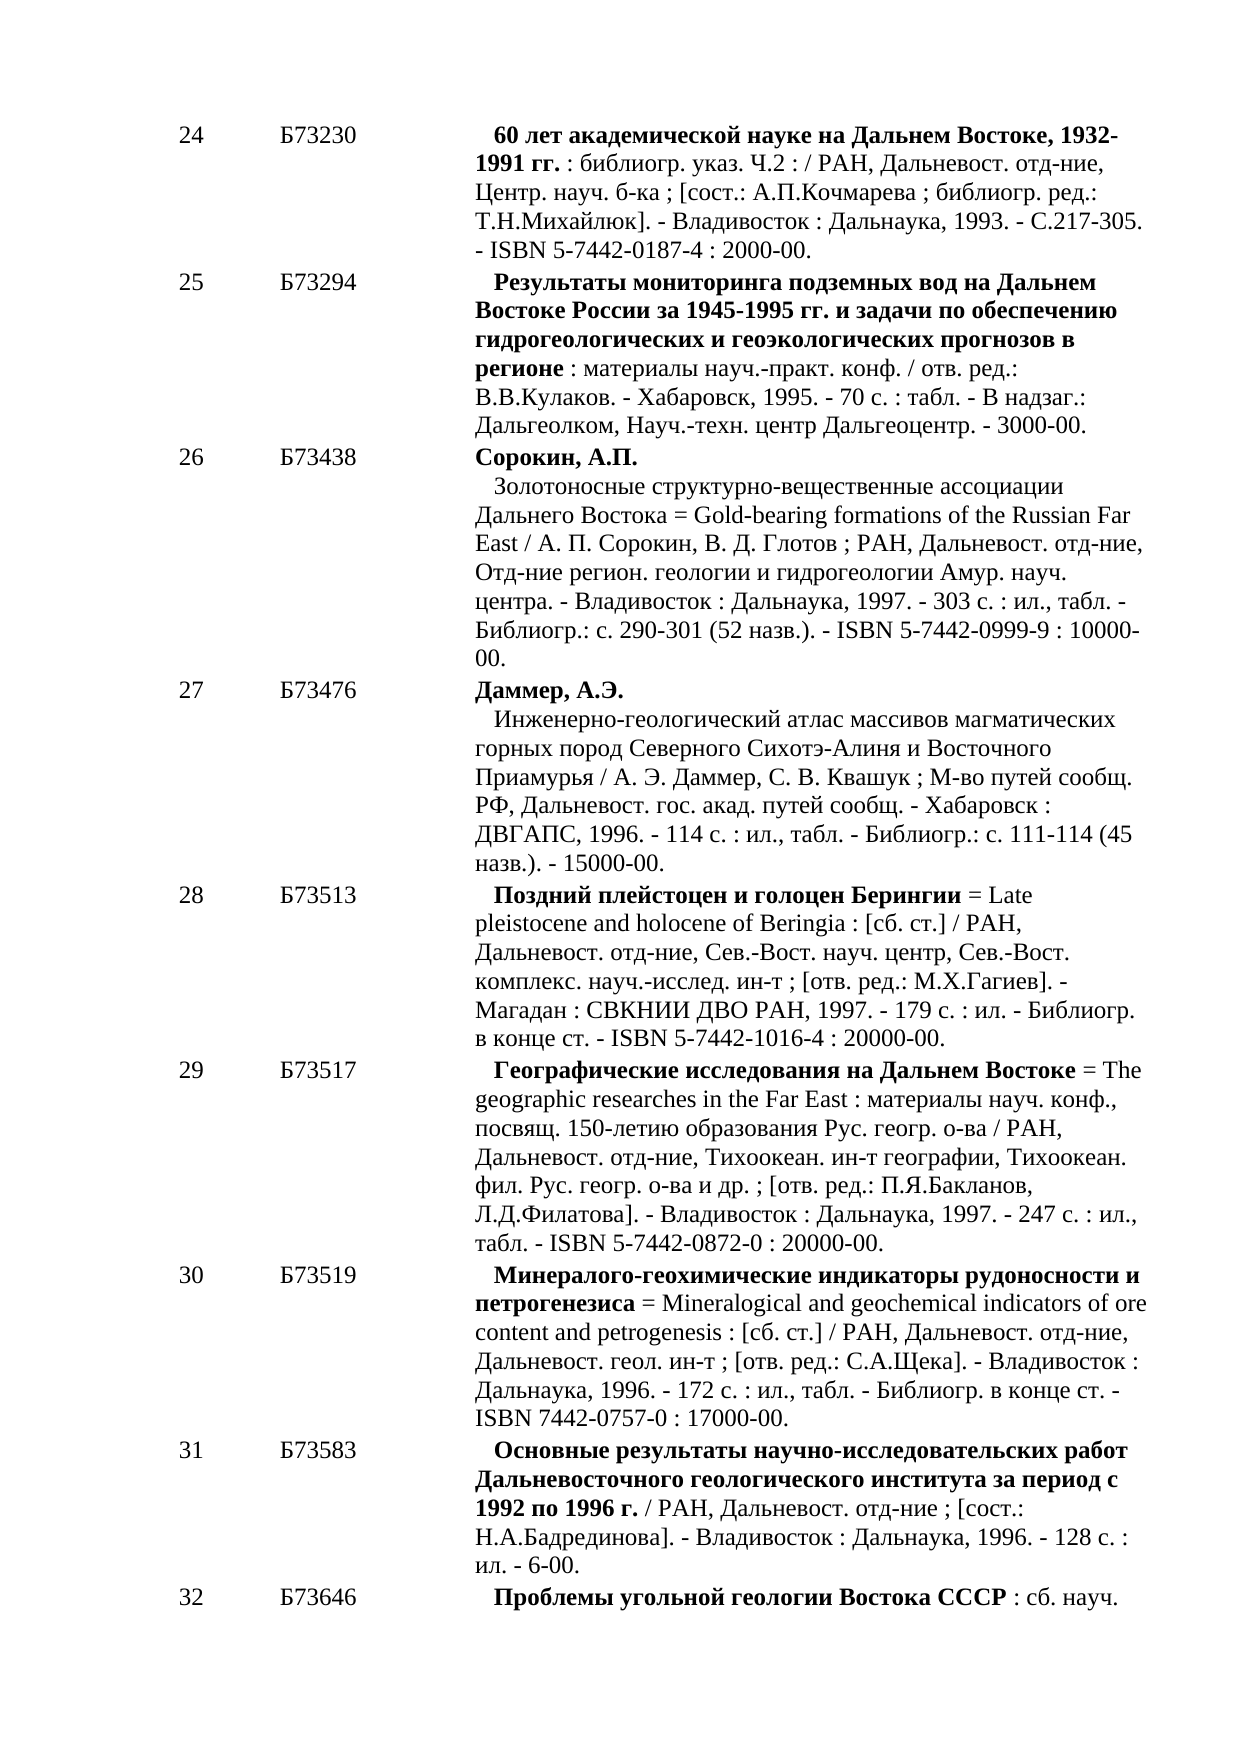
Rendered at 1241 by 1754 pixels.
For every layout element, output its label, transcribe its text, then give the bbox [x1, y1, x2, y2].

table_cell Результаты мониторинга подземных вод на Дальнем Востоке России за 1945-1995 гг. и задачи по обеспечению гидрогеологических и геоэкологических прогнозов в регионе : материалы науч.-практ. конф. / отв. ред.: В.В.Кулаков. - Хабаровск, 1995. - 70 с. : табл. - В надзаг.: Дальгеолком, Науч.-техн. центр Дальгеоцентр. - 3000-00. [474, 265, 1152, 441]
table_cell Б73519 [278, 1258, 473, 1434]
table_cell 24 [177, 118, 278, 265]
table_cell Б73294 [278, 265, 473, 441]
table_cell Основные результаты научно-исследовательских работ Дальневосточного геологического института за период с 1992 по 1996 г. / РАН, Дальневост. отд-ние ; [сост.: Н.А.Бадрединова]. - Владивосток : Дальнаука, 1996. - 128 с. : ил. - 6-00. [474, 1434, 1152, 1581]
table_cell Б73517 [278, 1054, 473, 1258]
table_cell Поздний плейстоцен и голоцен Берингии = Late pleistocene and holocene of Beringia : [сб. ст.] / РАН, Дальневост. отд-ние, Сев.-Вост. науч. центр, Сев.-Вост. комплекс. науч.-исслед. ин-т ; [отв. ред.: М.Х.Гагиев]. - Магадан : СВКНИИ ДВО РАН, 1997. - 179 с. : ил. - Библиогр. в конце ст. - ISBN 5-7442-1016-4 : 20000-00. [474, 878, 1152, 1054]
table_cell Сорокин, А.П. Золотоносные структурно-вещественные ассоциации Дальнего Востока = Gold-bearing formations of the Russian Far East / А. П. Сорокин, В. Д. Глотов ; РАН, Дальневост. отд-ние, Отд-ние регион. геологии и гидрогеологии Амур. науч. центра. - Владивосток : Дальнаука, 1997. - 303 с. : ил., табл. - Библиогр.: с. 290-301 (52 назв.). - ISBN 5-7442-0999-9 : 10000-00. [474, 441, 1152, 674]
table_cell 26 [177, 441, 278, 674]
table_cell Б73230 [278, 118, 473, 265]
table_cell 27 [177, 674, 278, 878]
table_cell 32 [177, 1581, 278, 1612]
table_cell 31 [177, 1434, 278, 1581]
table_cell 60 лет академической науке на Дальнем Востоке, 1932-1991 гг. : библиогр. указ. Ч.2 : / РАН, Дальневост. отд-ние, Центр. науч. б-ка ; [сост.: А.П.Кочмарева ; библиогр. ред.: Т.Н.Михайлюк]. - Владивосток : Дальнаука, 1993. - С.217-305. - ISBN 5-7442-0187-4 : 2000-00. [474, 118, 1152, 265]
table_cell 29 [177, 1054, 278, 1258]
table_cell 30 [177, 1258, 278, 1434]
table_cell Б73513 [278, 878, 473, 1054]
table_cell Б73583 [278, 1434, 473, 1581]
table_cell Географические исследования на Дальнем Востоке = The geographic researches in the Far East : материалы науч. конф., посвящ. 150-летию образования Рус. геогр. о-ва / РАН, Дальневост. отд-ние, Тихоокеан. ин-т географии, Тихоокеан. фил. Рус. геогр. о-ва и др. ; [отв. ред.: П.Я.Бакланов, Л.Д.Филатова]. - Владивосток : Дальнаука, 1997. - 247 с. : ил., табл. - ISBN 5-7442-0872-0 : 20000-00. [474, 1054, 1152, 1258]
table_cell Б73476 [278, 674, 473, 878]
table_cell Минералого-геохимические индикаторы рудоносности и петрогенезиса = Mineralogical and geochemical indicators of ore content and petrogenesis : [сб. ст.] / РАН, Дальневост. отд-ние, Дальневост. геол. ин-т ; [отв. ред.: С.А.Щека]. - Владивосток : Дальнаука, 1996. - 172 с. : ил., табл. - Библиогр. в конце ст. - ISBN 7442-0757-0 : 17000-00. [474, 1258, 1152, 1434]
table_cell 28 [177, 878, 278, 1054]
table_cell Б73646 [278, 1581, 473, 1612]
table_cell Даммер, А.Э. Инженерно-геологический атлас массивов магматических горных пород Северного Сихотэ-Алиня и Восточного Приамурья / А. Э. Даммер, С. В. Квашук ; М-во путей сообщ. РФ, Дальневост. гос. акад. путей сообщ. - Хабаровск : ДВГАПС, 1996. - 114 с. : ил., табл. - Библиогр.: с. 111-114 (45 назв.). - 15000-00. [474, 674, 1152, 878]
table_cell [474, 1581, 1152, 1612]
table_cell Б73438 [278, 441, 473, 674]
table_cell 25 [177, 265, 278, 441]
